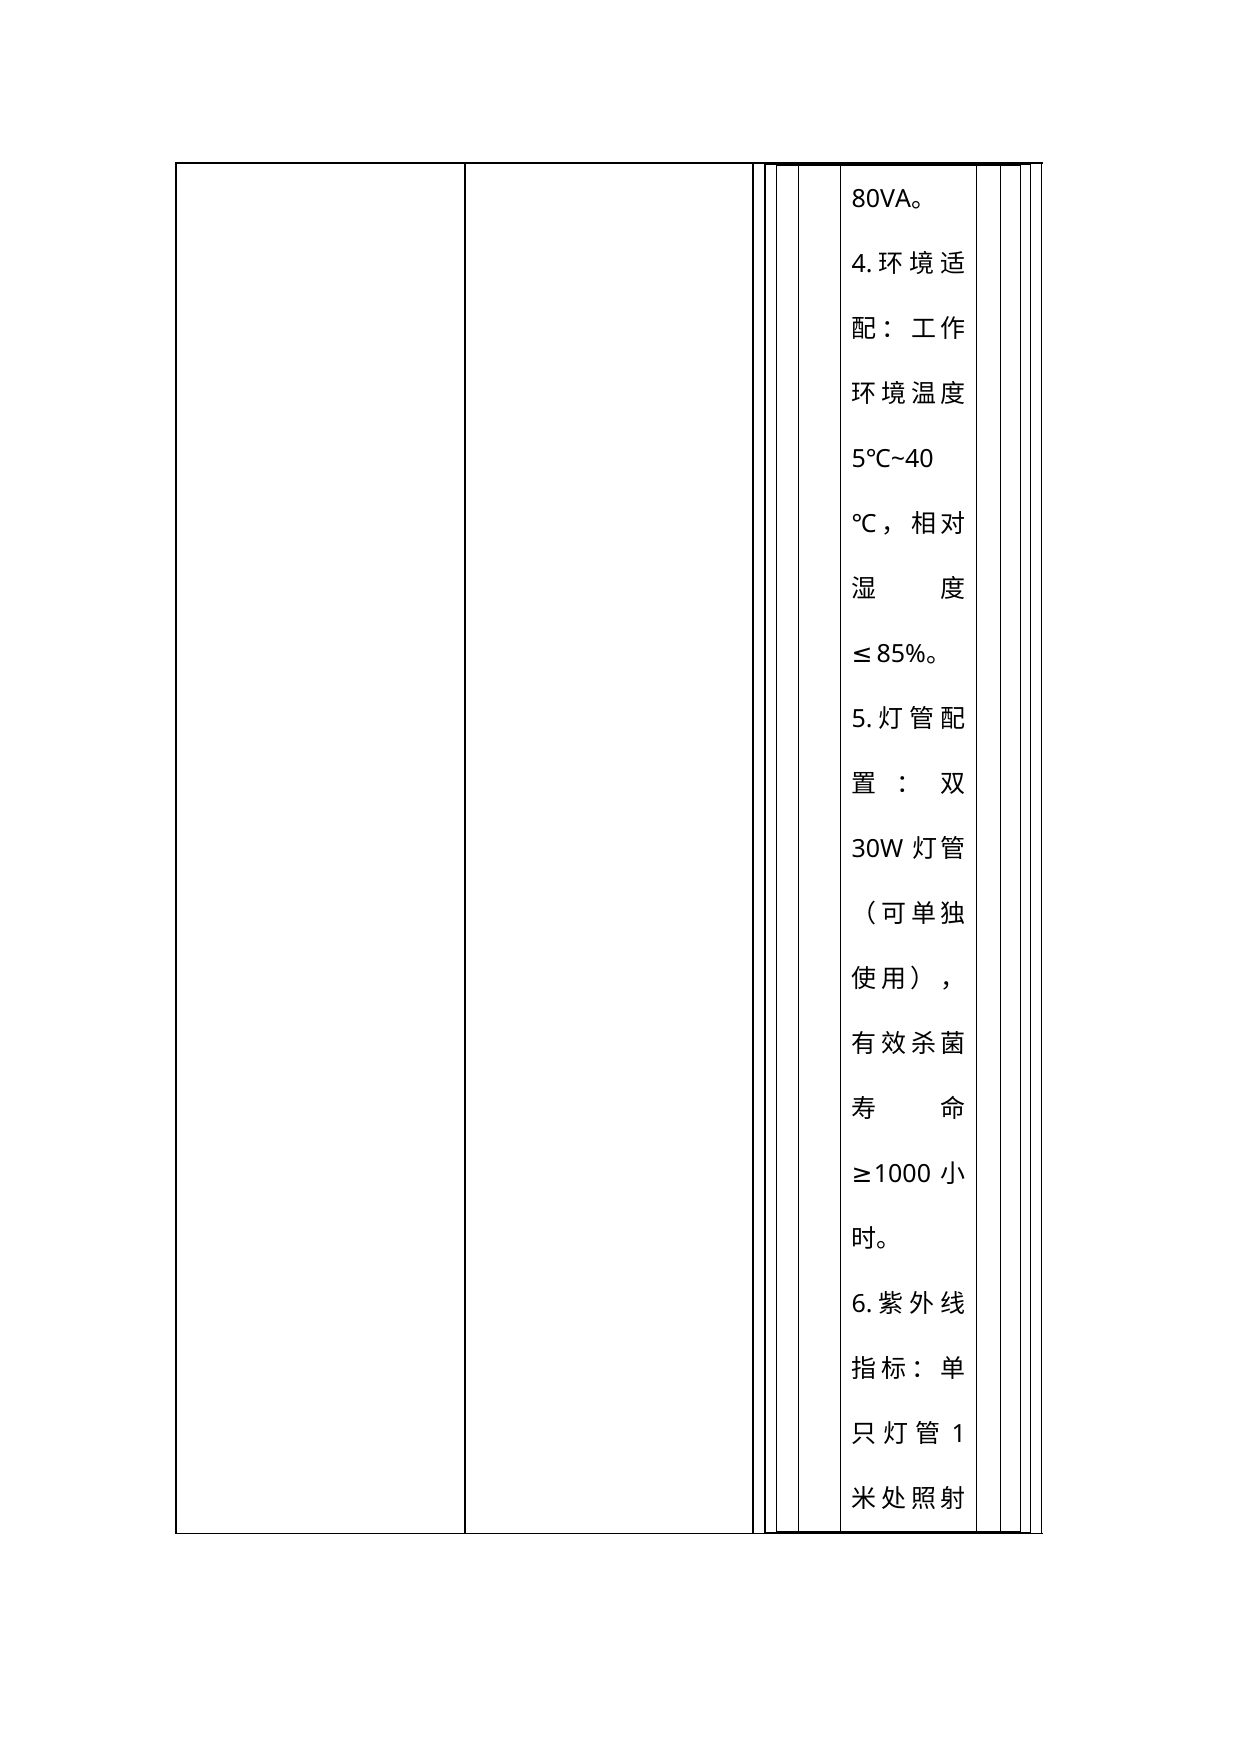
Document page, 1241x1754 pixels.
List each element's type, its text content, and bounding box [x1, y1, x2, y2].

table_cell [799, 166, 840, 1531]
table_cell [766, 165, 776, 1532]
table_cell 1 [177, 164, 464, 1533]
table_cell [754, 164, 764, 1533]
table_cell [841, 166, 976, 1531]
table_cell [777, 166, 798, 1531]
table_cell [1001, 166, 1020, 1531]
table_cell [977, 166, 1000, 1531]
table_cell [1021, 165, 1030, 1532]
table_cell [466, 164, 752, 1533]
table_cell [1031, 164, 1041, 1533]
